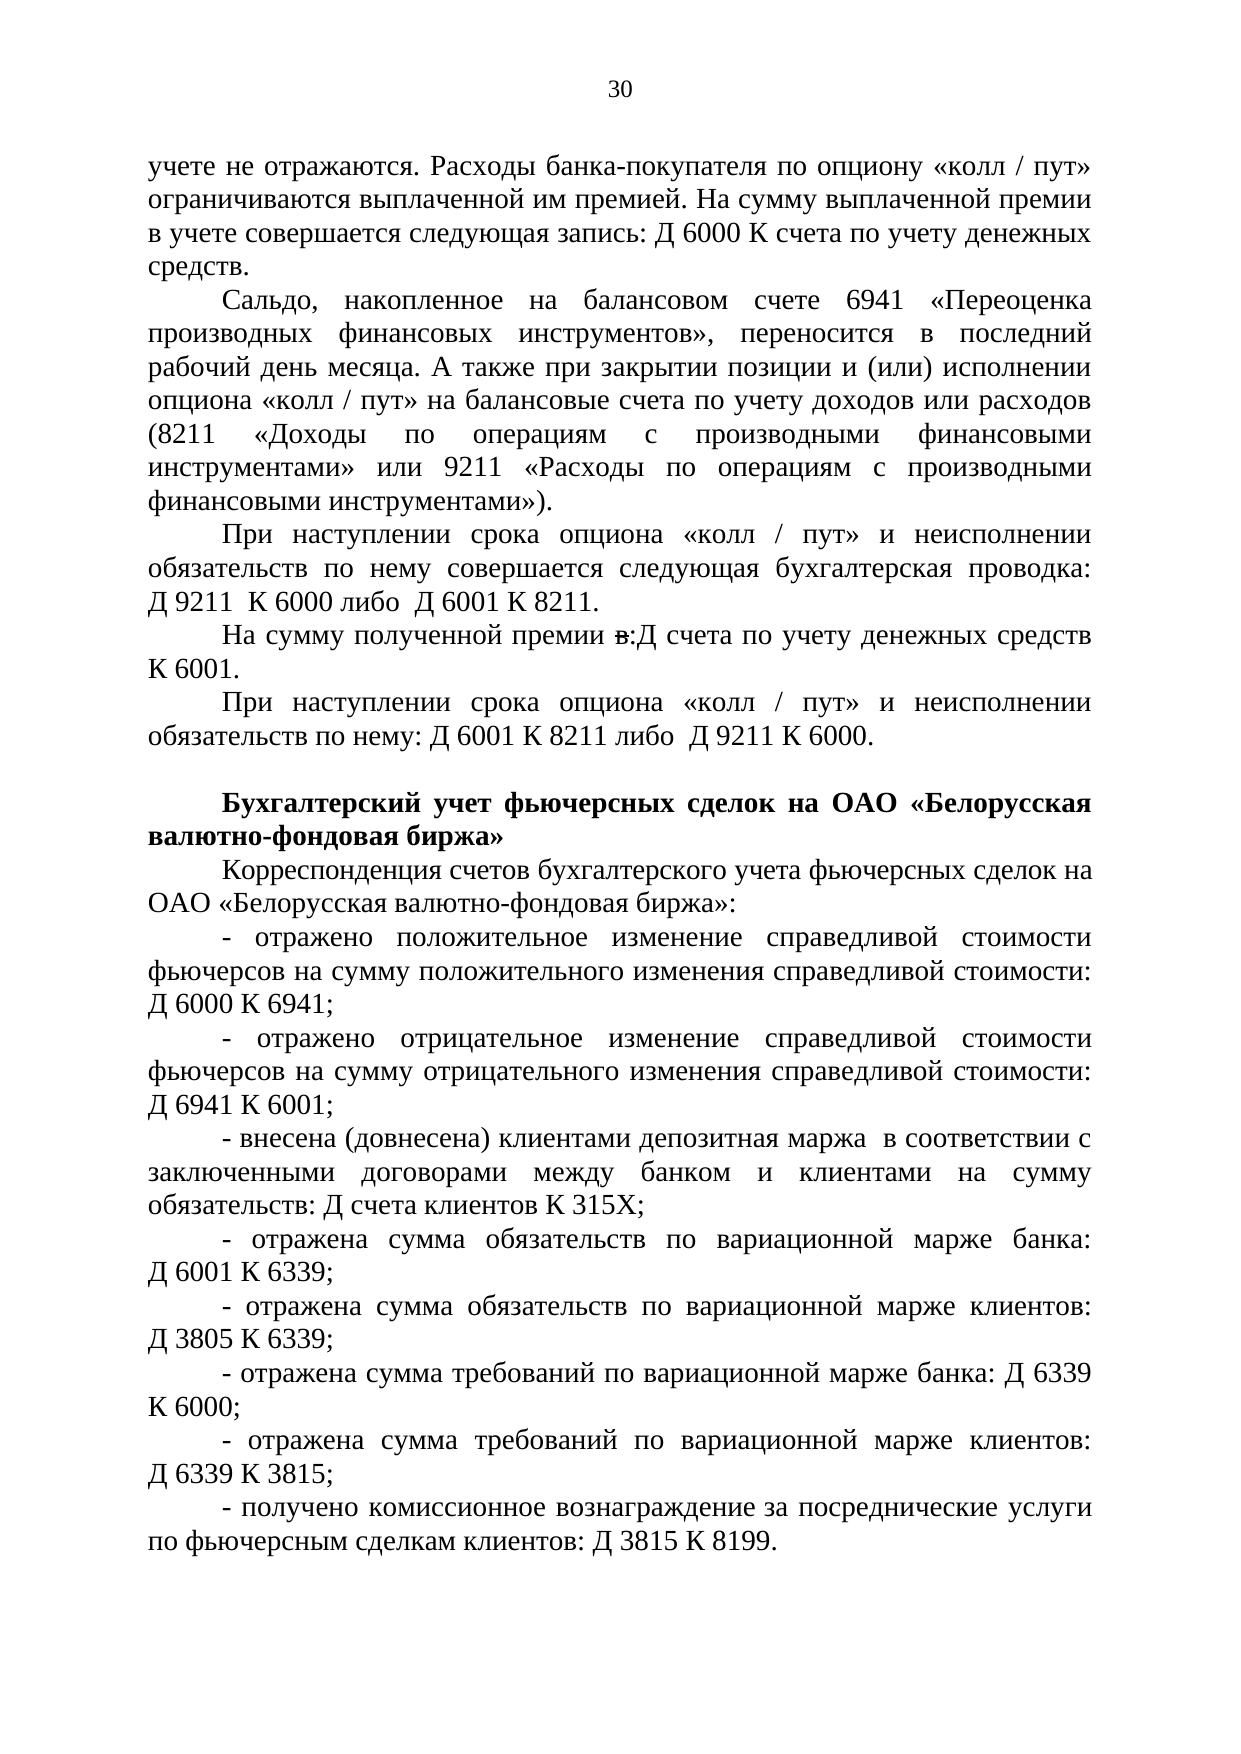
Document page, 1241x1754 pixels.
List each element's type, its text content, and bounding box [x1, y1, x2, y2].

text - отражено положительное изменение справедливой стоимости фьючерсов на сумму положительного изменения справедливой стоимости: Д 6000 К 6941; [148, 919, 1092, 1020]
text Корреспонденция счетов бухгалтерского учета фьючерсных сделок на ОАО «Белорусская валютно-фондовая биржа»: [148, 852, 1092, 919]
text - внесена (довнесена) клиентами депозитная маржа в соответствии с заключенными договорами между банком и клиентами на сумму обязательств: Д счета клиентов К 315Х; [148, 1120, 1092, 1221]
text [148, 148, 1092, 282]
text - отражена сумма обязательств по вариационной марже банка: Д 6001 К 6339; [148, 1221, 1092, 1288]
text При наступлении срока опциона «колл / пут» и неисполнении обязательств по нему совершается следующая бухгалтерская проводка: Д 9211 К 6000 либо Д 6001 К 8211. [148, 517, 1092, 617]
text - отражена сумма требований по вариационной марже банка: Д 6339 К 6000; [148, 1355, 1092, 1422]
text При наступлении срока опциона «колл / пут» и неисполнении обязательств по нему: Д 6001 К 8211 либо Д 9211 К 6000. [148, 684, 1092, 751]
text - отражена сумма обязательств по вариационной марже клиентов: Д 3805 К 6339; [148, 1288, 1092, 1355]
text Сальдо, накопленное на балансовом счете 6941 «Переоценка производных финансовых инструментов», переносится в последний рабочий день месяца. А также при закрытии позиции и (или) исполнении опциона «колл / пут» на балансовые счета по учету доходов или расходов (8211 «Доходы по операциям с производными финансовыми инструментами» или 9211 «Расходы по операциям с производными финансовыми инструментами»). [148, 282, 1092, 517]
text Бухгалтерский учет фьючерсных сделок на ОАО «Белорусская валютно-фондовая биржа» [148, 785, 1092, 852]
text - отражено отрицательное изменение справедливой стоимости фьючерсов на сумму отрицательного изменения справедливой стоимости: Д 6941 К 6001; [148, 1020, 1092, 1120]
text - получено комиссионное вознаграждение за посреднические услуги по фьючерсным сделкам клиентов: Д 3815 К 8199. [148, 1489, 1092, 1556]
text На сумму полученной премии в:Д счета по учету денежных средств К 6001. [148, 617, 1092, 684]
text - отражена сумма требований по вариационной марже клиентов: Д 6339 К 3815; [148, 1422, 1092, 1489]
